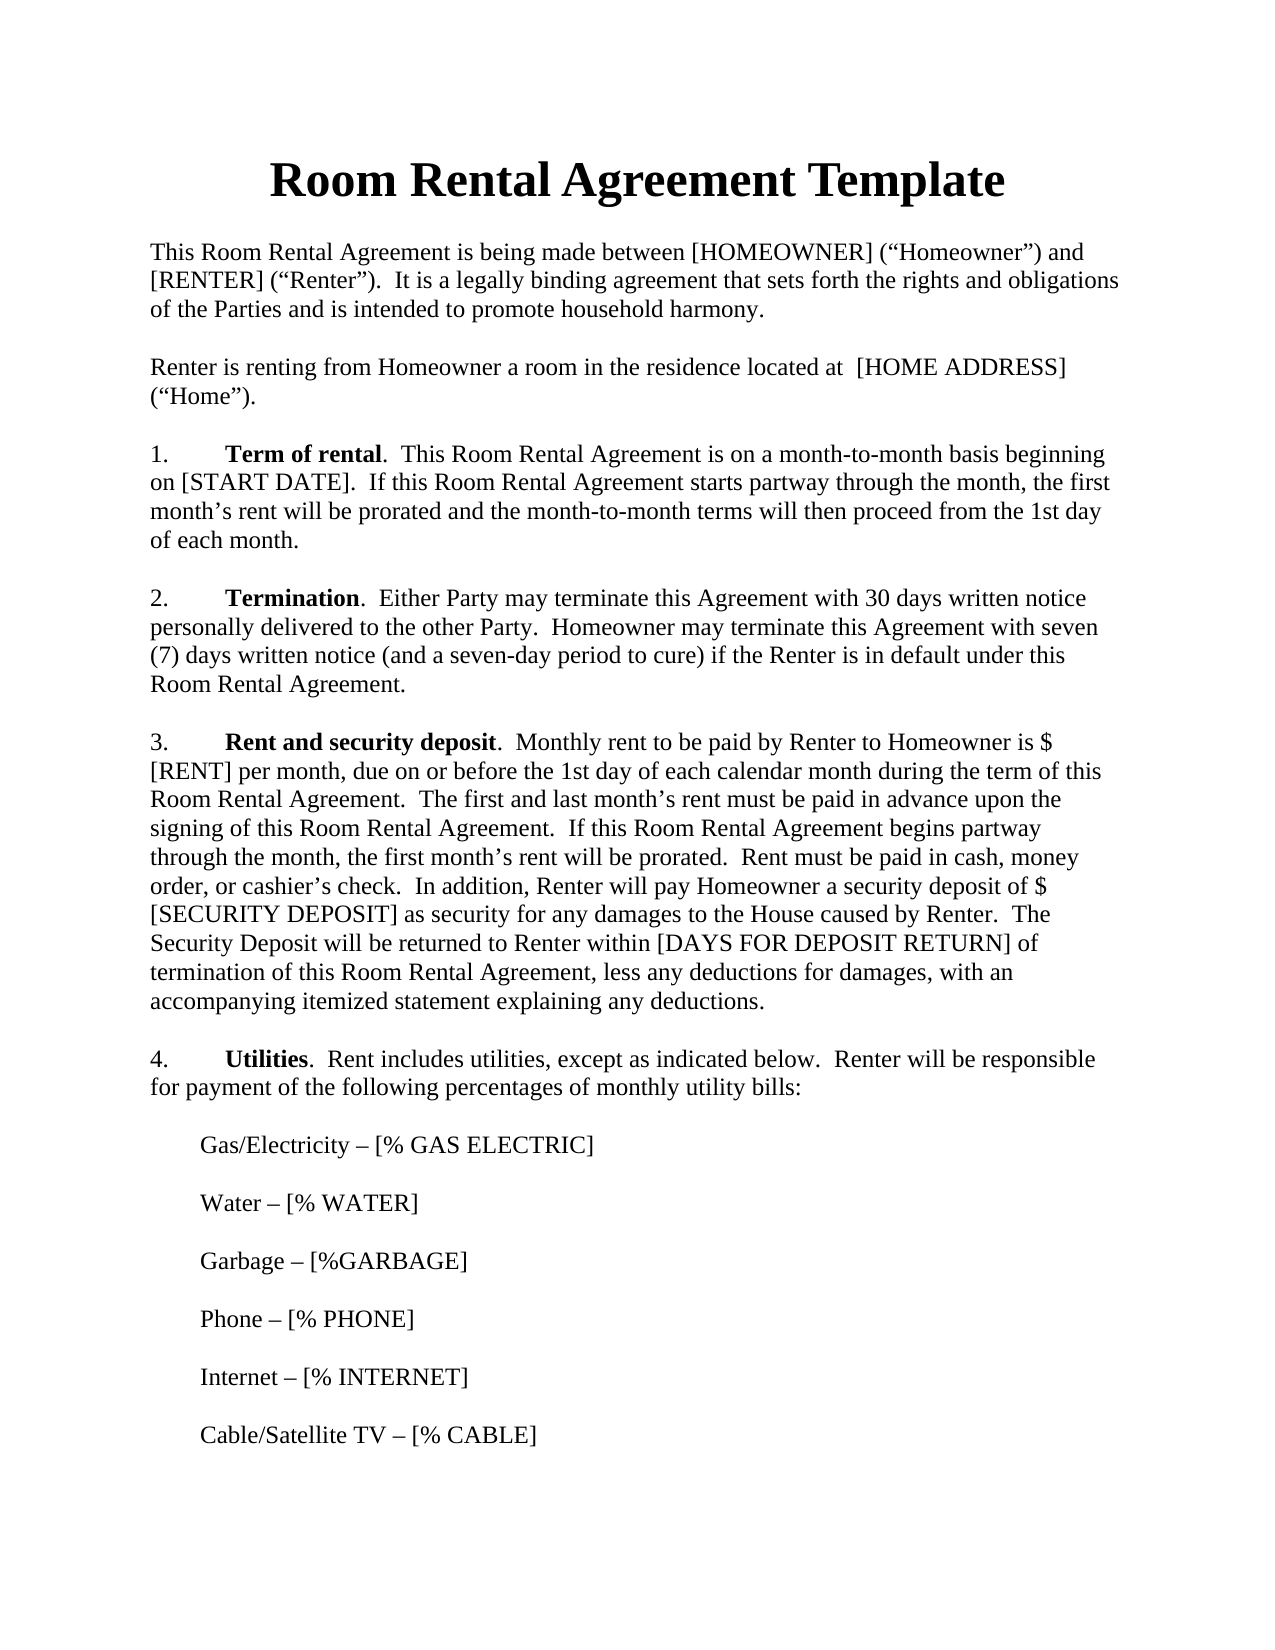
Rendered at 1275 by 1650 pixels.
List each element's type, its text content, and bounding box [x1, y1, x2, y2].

text Internet – [% INTERNET] [150, 1362, 1125, 1391]
text Gas/Electricity – [% GAS ELECTRIC] [150, 1130, 1125, 1159]
text Water – [% WATER] [150, 1188, 1125, 1217]
text 1. Term of rental. This Room Rental Agreement is on a month-to-month basis beginning on [START DATE]. If this Room Rental Agreement starts partway through the month, the first month’s rent will be prorated and the month-to-month terms will then proceed from the 1st day of each month. [150, 439, 1125, 554]
text 2. Termination. Either Party may terminate this Agreement with 30 days written notice personally delivered to the other Party. Homeowner may terminate this Agreement with seven (7) days written notice (and a seven-day period to cure) if the Renter is in default under this Room Rental Agreement. [150, 583, 1125, 698]
text This Room Rental Agreement is being made between [HOMEOWNER] (“Homeowner”) and [RENTER] (“Renter”). It is a legally binding agreement that sets forth the rights and obligations of the Parties and is intended to promote household harmony. [150, 237, 1125, 323]
text Renter is renting from Homeowner a room in the residence located at [HOME ADDRESS] (“Home”). [150, 352, 1125, 409]
text Phone – [% PHONE] [150, 1304, 1125, 1333]
text Cable/Satellite TV – [% CABLE] [150, 1420, 1125, 1449]
text 3. Rent and security deposit. Monthly rent to be paid by Renter to Homeowner is $[RENT] per month, due on or before the 1st day of each calendar month during the term of this Room Rental Agreement. The first and last month’s rent must be paid in advance upon the signing of this Room Rental Agreement. If this Room Rental Agreement begins partway through the month, the first month’s rent will be prorated. Rent must be paid in cash, money order, or cashier’s check. In addition, Renter will pay Homeowner a security deposit of $[SECURITY DEPOSIT] as security for any damages to the House caused by Renter. The Security Deposit will be returned to Renter within [DAYS FOR DEPOSIT RETURN] of termination of this Room Rental Agreement, less any deductions for damages, with an accompanying itemized statement explaining any deductions. [150, 727, 1125, 1014]
text Garbage – [%GARBAGE] [150, 1246, 1125, 1275]
text Room Rental Agreement Template [150, 150, 1125, 207]
text 4. Utilities. Rent includes utilities, except as indicated below. Renter will be responsible for payment of the following percentages of monthly utility bills: [150, 1044, 1125, 1101]
